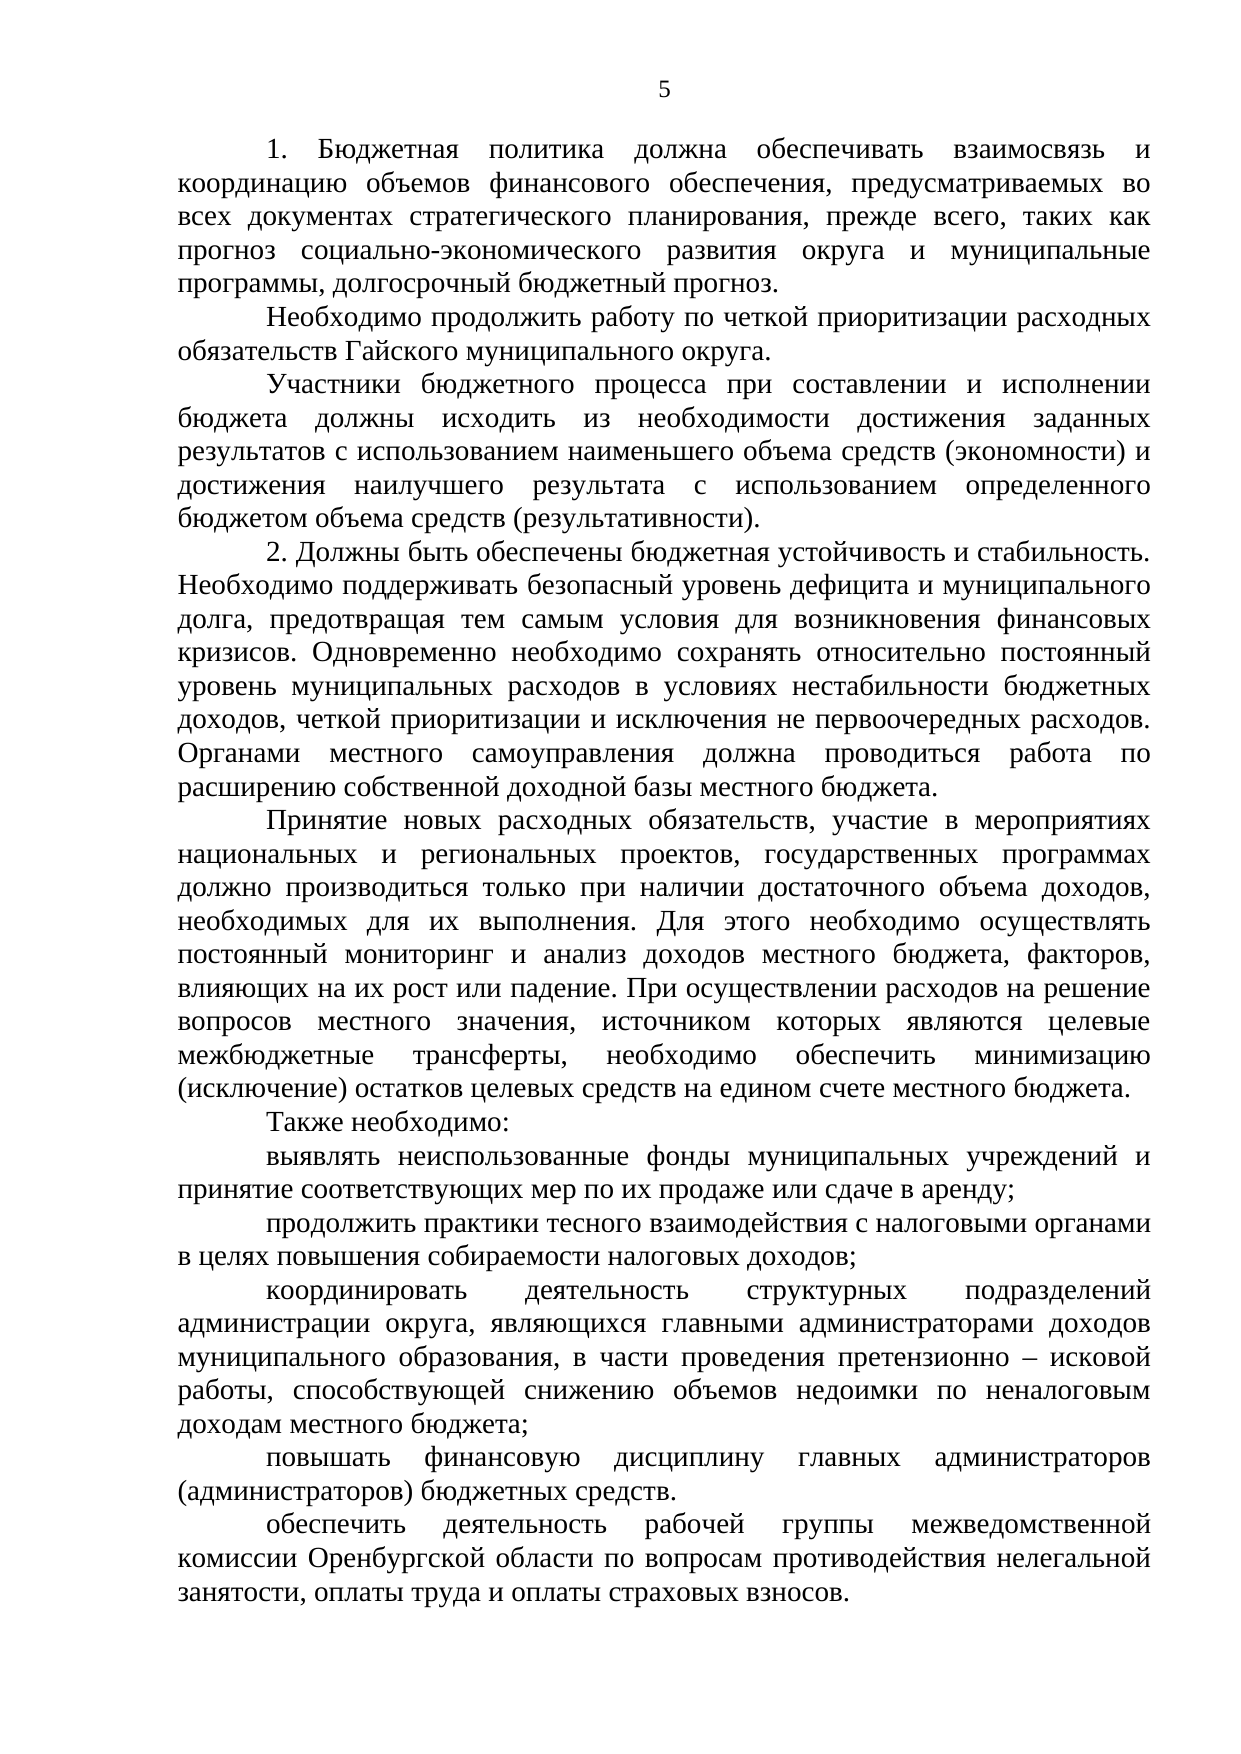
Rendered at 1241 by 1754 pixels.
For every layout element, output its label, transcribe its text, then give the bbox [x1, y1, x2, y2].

text 1. Бюджетная политика должна обеспечивать взаимосвязь и координацию объемов финансового обеспечения, предусматриваемых во всех документах стратегического планирования, прежде всего, таких как прогноз социально-экономического развития округа и муниципальные программы, долгосрочный бюджетный прогноз. [177, 131, 1152, 299]
text выявлять неиспользованные фонды муниципальных учреждений и принятие соответствующих мер по их продаже или сдаче в аренду; [177, 1138, 1152, 1205]
text продолжить практики тесного взаимодействия с налоговыми органами в целях повышения собираемости налоговых доходов; [177, 1205, 1152, 1272]
text координировать деятельность структурных подразделений администрации округа, являющихся главными администраторами доходов муниципального образования, в части проведения претензионно – исковой работы, способствующей снижению объемов недоимки по неналоговым доходам местного бюджета; [177, 1272, 1152, 1439]
text повышать финансовую дисциплину главных администраторов (администраторов) бюджетных средств. [177, 1439, 1152, 1507]
text Принятие новых расходных обязательств, участие в мероприятиях национальных и региональных проектов, государственных программах должно производиться только при наличии достаточного объема доходов, необходимых для их выполнения. Для этого необходимо осуществлять постоянный мониторинг и анализ доходов местного бюджета, факторов, влияющих на их рост или падение. При осуществлении расходов на решение вопросов местного значения, источником которых являются целевые межбюджетные трансферты, необходимо обеспечить минимизацию (исключение) остатков целевых средств на едином счете местного бюджета. [177, 802, 1152, 1104]
text 2. Должны быть обеспечены бюджетная устойчивость и стабильность. Необходимо поддерживать безопасный уровень дефицита и муниципального долга, предотвращая тем самым условия для возникновения финансовых кризисов. Одновременно необходимо сохранять относительно постоянный уровень муниципальных расходов в условиях нестабильности бюджетных доходов, четкой приоритизации и исключения не первоочередных расходов. Органами местного самоуправления должна проводиться работа по расширению собственной доходной базы местного бюджета. [177, 534, 1152, 802]
text Участники бюджетного процесса при составлении и исполнении бюджета должны исходить из необходимости достижения заданных результатов с использованием наименьшего объема средств (экономности) и достижения наилучшего результата с использованием определенного бюджетом объема средств (результативности). [177, 366, 1152, 534]
text обеспечить деятельность рабочей группы межведомственной комиссии Оренбургской области по вопросам противодействия нелегальной занятости, оплаты труда и оплаты страховых взносов. [177, 1507, 1152, 1607]
text Также необходимо: [177, 1104, 1152, 1138]
text Необходимо продолжить работу по четкой приоритизации расходных обязательств Гайского муниципального округа. [177, 299, 1152, 366]
